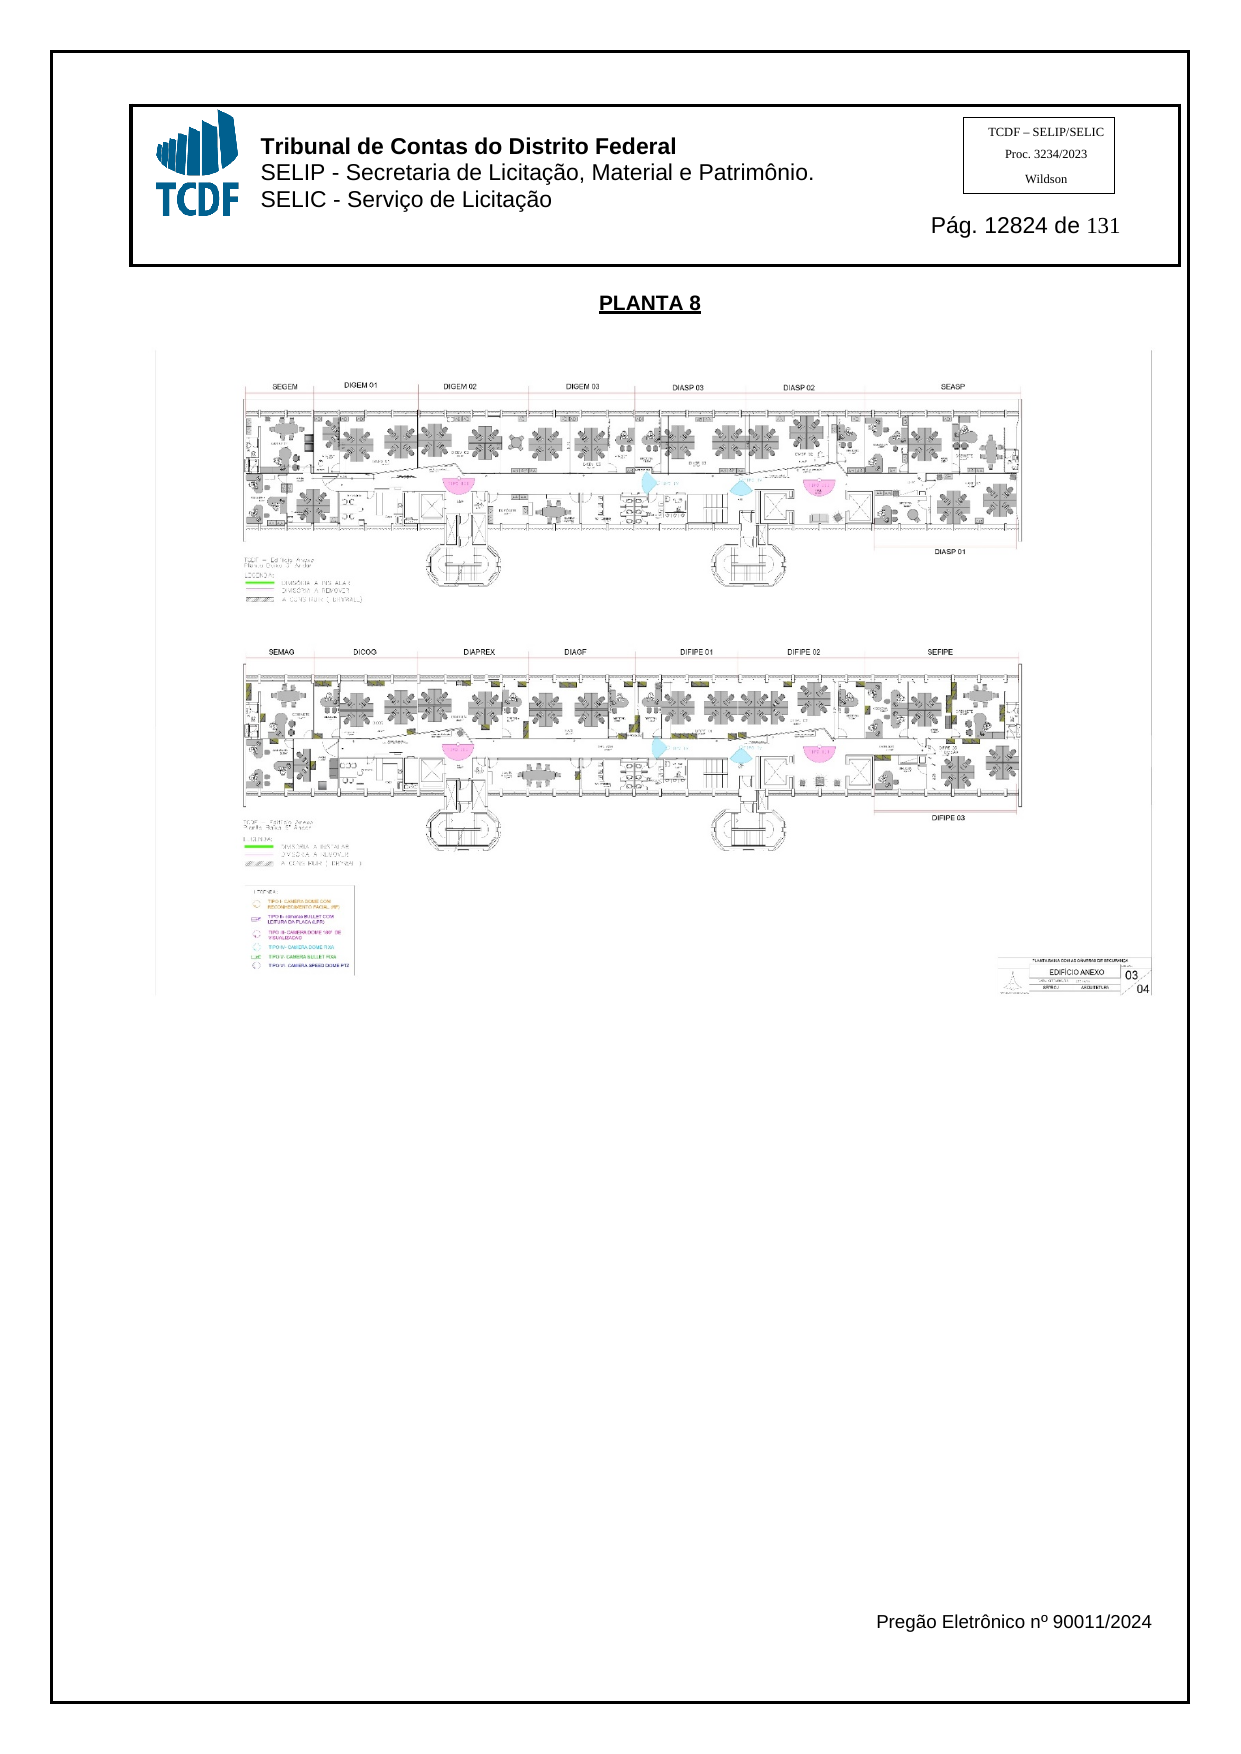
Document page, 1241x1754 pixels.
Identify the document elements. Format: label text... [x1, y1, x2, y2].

picture [147, 314, 1160, 1031]
picture [142, 107, 253, 218]
text PLANTA 8 [148, 291, 1152, 314]
